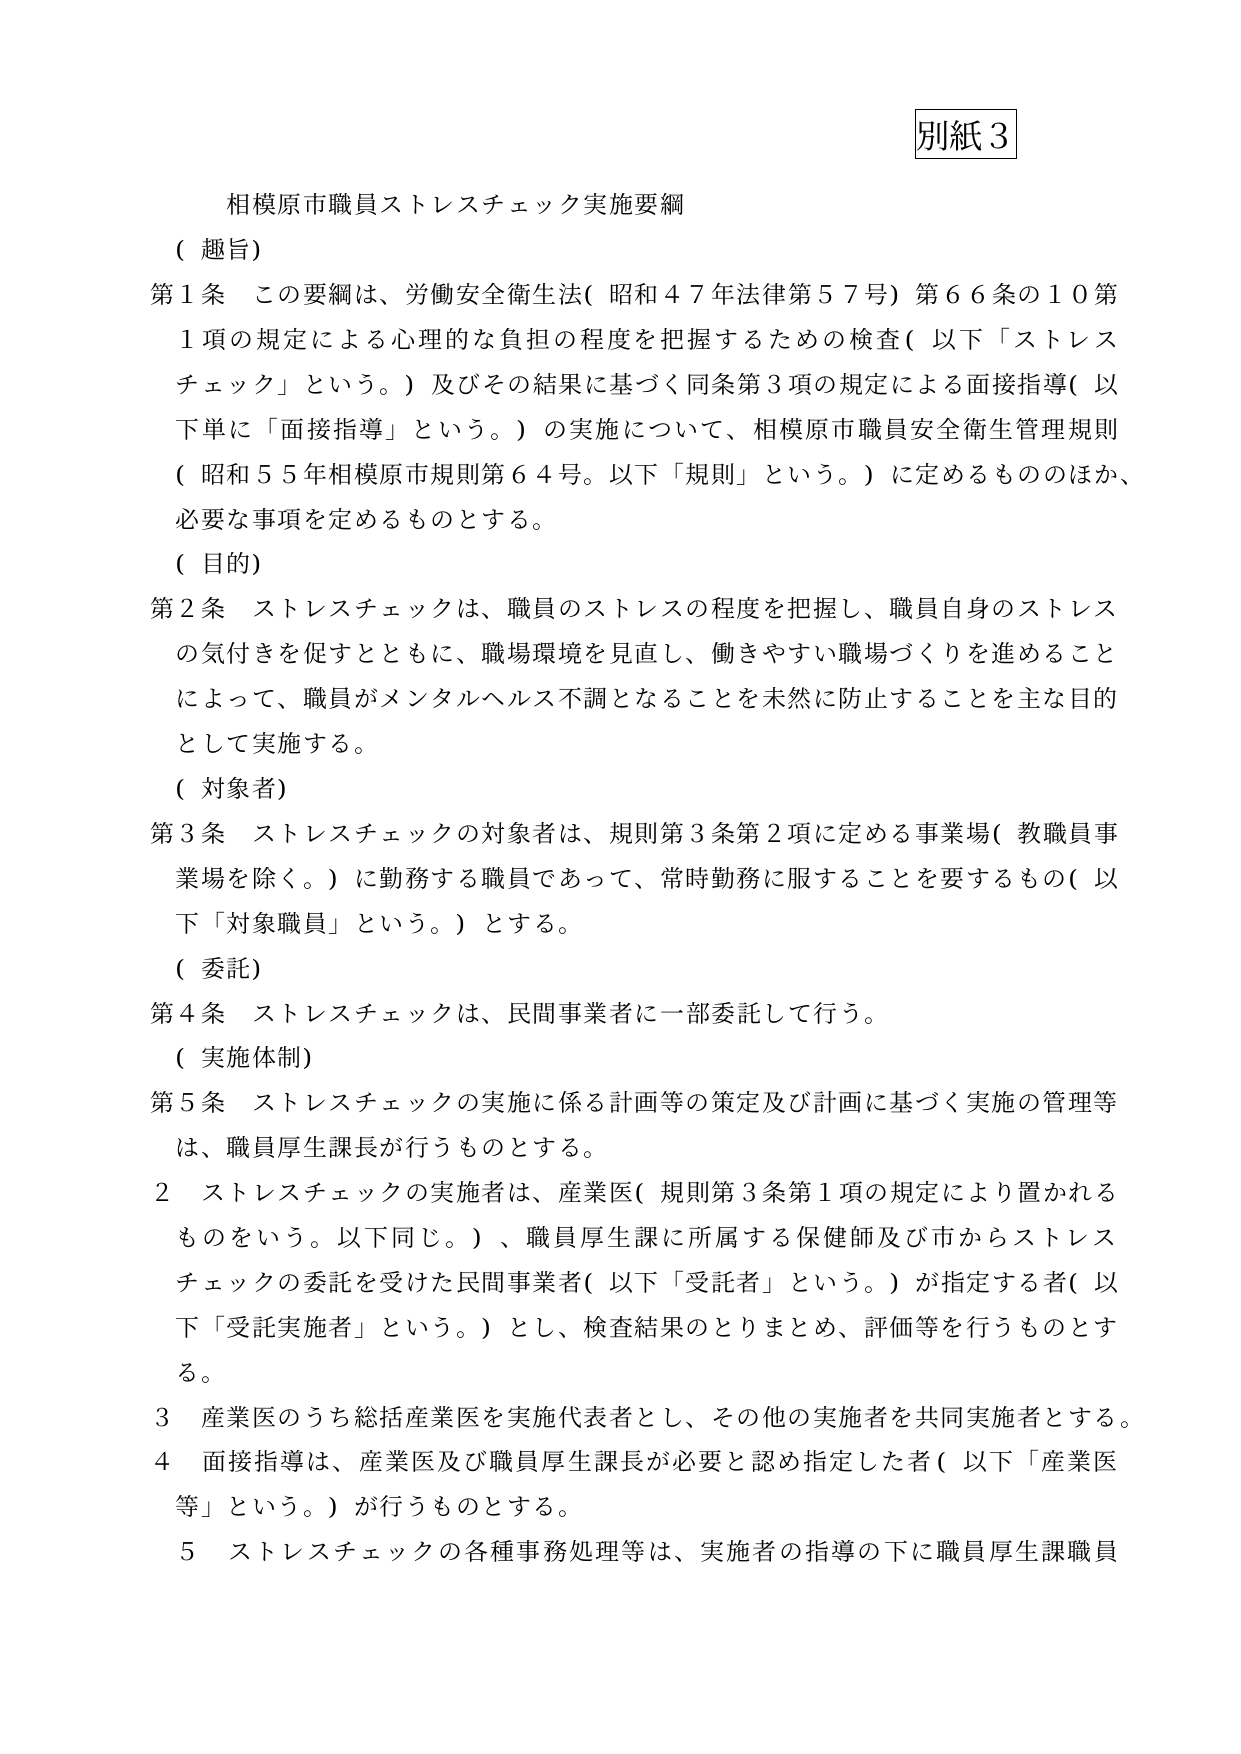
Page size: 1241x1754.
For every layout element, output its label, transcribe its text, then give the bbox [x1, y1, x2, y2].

text 相模原市職員ストレスチェック実施要綱 [150, 181, 1120, 226]
text 第１条 この要綱は、労働安全衛生法(昭和４７年法律第５７号)第６６条の１０第１項の規定による心理的な負担の程度を把握するための検査(以下「ストレスチェック」という。)及びその結果に基づく同条第３項の規定による面接指導(以下単に「面接指導」という。)の実施について、相模原市職員安全衛生管理規則(昭和５５年相模原市規則第６４号。以下「規則」という。)に定めるもののほか、必要な事項を定めるものとする。 [150, 271, 1120, 540]
text ２ ストレスチェックの実施者は、産業医(規則第３条第１項の規定により置かれるものをいう。以下同じ。)、職員厚生課に所属する保健師及び市からストレスチェックの委託を受けた民間事業者(以下「受託者」という。)が指定する者(以下「受託実施者」という。)とし、検査結果のとりまとめ、評価等を行うものとする。 [150, 1169, 1120, 1393]
text (委託) [176, 944, 1120, 989]
text ４ 面接指導は、産業医及び職員厚生課長が必要と認め指定した者(以下「産業医等」という。)が行うものとする。 [150, 1438, 1120, 1528]
text (目的) [150, 540, 1120, 585]
text ５ ストレスチェックの各種事務処理等は、実施者の指導の下に職員厚生課職員(保健師を除く。)及び受託者の事務担当者が行うものとする。 [150, 1528, 1120, 1573]
text 第３条 ストレスチェックの対象者は、規則第３条第２項に定める事業場(教職員事業場を除く。)に勤務する職員であって、常時勤務に服することを要するもの(以下「対象職員」という。)とする。 [150, 809, 1120, 944]
text ３ 産業医のうち総括産業医を実施代表者とし、その他の実施者を共同実施者とする。 [150, 1393, 1120, 1438]
text 第２条 ストレスチェックは、職員のストレスの程度を把握し、職員自身のストレスの気付きを促すとともに、職場環境を見直し、働きやすい職場づくりを進めることによって、職員がメンタルヘルス不調となることを未然に防止することを主な目的として実施する。 [150, 585, 1120, 765]
text (対象者) [150, 765, 1120, 809]
text 第５条 ストレスチェックの実施に係る計画等の策定及び計画に基づく実施の管理等は、職員厚生課長が行うものとする。 [150, 1079, 1120, 1169]
text (趣旨) [150, 226, 1120, 271]
text (実施体制) [176, 1034, 1120, 1079]
text 第４条 ストレスチェックは、民間事業者に一部委託して行う。 [150, 989, 1120, 1034]
